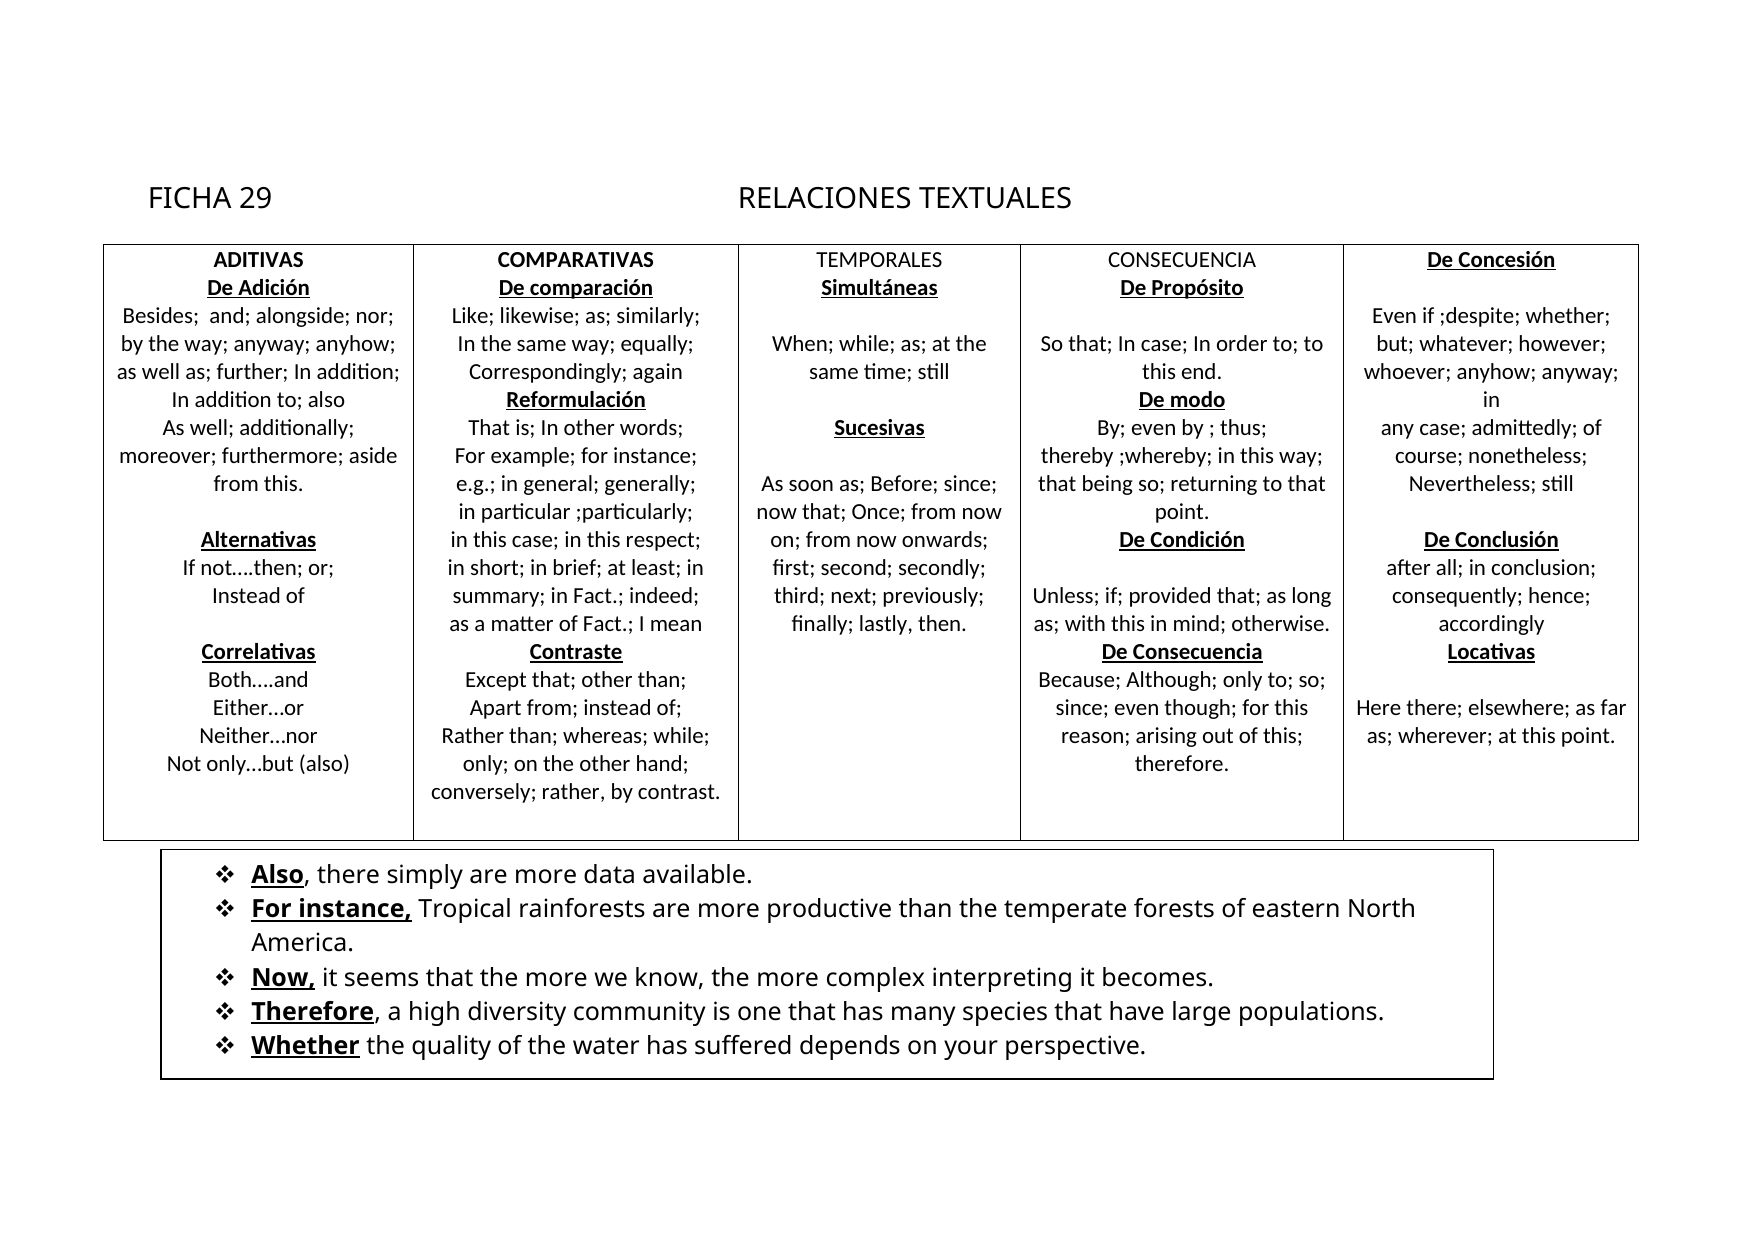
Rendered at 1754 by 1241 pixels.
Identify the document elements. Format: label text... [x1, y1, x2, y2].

text FICHA 29 RELACIONES TEXTUALES [148, 177, 1606, 217]
table_header CONSECUENCIA De Propósito So that; In case; In order to; to this end. De modo By; even by ; thus; thereby ;whereby; in this way; that being so; returning to that point. De Condición Unless; if; provided that; as long as; with this in mind; otherwise. De Consecuencia Because; Although; only to; so; since; even though; for this reason; arising out of this; therefore. [1021, 245, 1343, 839]
table_header ADITIVAS De Adición Besides; and; alongside; nor; by the way; anyway; anyhow; as well as; further; In addition; In addition to; also As well; additionally; moreover; furthermore; aside from this. Alternativas If not….then; or; Instead of Correlativas Both….and Either…or Neither…nor Not only…but (also) [104, 245, 413, 839]
table_header De Concesión Even if ;despite; whether; but; whatever; however; whoever; anyhow; anyway; in any case; admittedly; of course; nonetheless; Nevertheless; still De Conclusión after all; in conclusion; consequently; hence; accordingly Locativas Here there; elsewhere; as far as; wherever; at this point. [1344, 245, 1638, 839]
table_header COMPARATIVAS De comparación Like; likewise; as; similarly; In the same way; equally; Correspondingly; again Reformulación That is; In other words; For example; for instance; e.g.; in general; generally; in particular ;particularly; in this case; in this respect; in short; in brief; at least; in summary; in Fact.; indeed; as a matter of Fact.; I mean Contraste Except that; other than; Apart from; instead of; Rather than; whereas; while; only; on the other hand; conversely; rather, by contrast. [414, 245, 738, 839]
table_header TEMPORALES Simultáneas When; while; as; at the same time; still Sucesivas As soon as; Before; since; now that; Once; from now on; from now onwards; first; second; secondly; third; next; previously; finally; lastly, then. [739, 245, 1020, 839]
